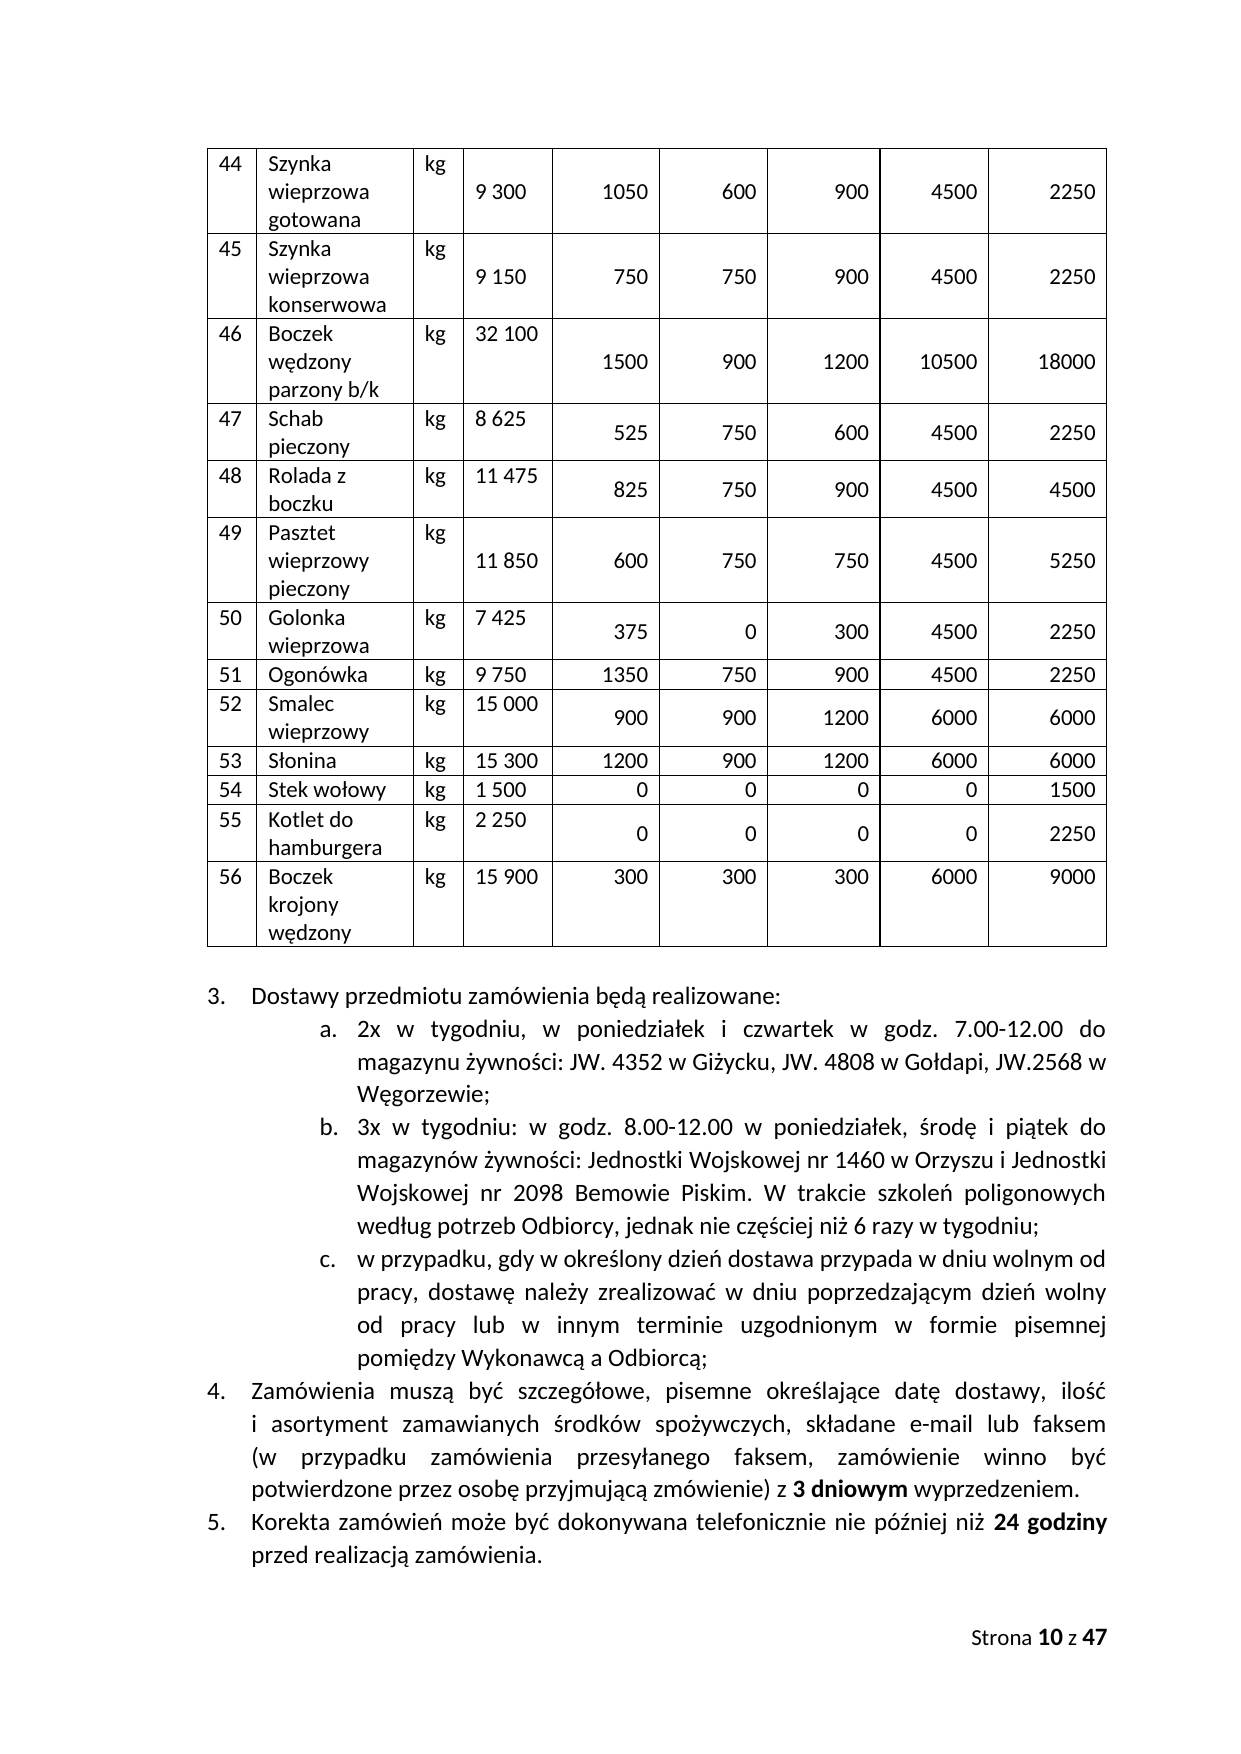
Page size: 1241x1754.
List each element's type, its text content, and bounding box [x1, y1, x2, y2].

table_cell 0 [660, 805, 767, 861]
table_cell 900 [768, 461, 879, 517]
table_cell kg [414, 660, 463, 688]
table_cell Stek wołowy [257, 776, 413, 804]
table_cell 0 [881, 776, 988, 804]
table_cell 4500 [881, 149, 988, 233]
table_cell Schab pieczony [257, 404, 413, 460]
table_cell 2250 [989, 660, 1106, 688]
table_cell 4500 [881, 404, 988, 460]
table_cell 6000 [989, 690, 1106, 746]
table_cell 6000 [989, 747, 1106, 774]
table_cell kg [414, 404, 463, 460]
table_cell 600 [768, 404, 879, 460]
table_cell Rolada z boczku [257, 461, 413, 517]
table_cell 1200 [768, 690, 879, 746]
table_cell 300 [768, 862, 879, 946]
table_cell kg [414, 690, 463, 746]
table_cell 525 [553, 404, 659, 460]
table_cell 11 850 [464, 518, 552, 602]
table_cell Ogonówka [257, 660, 413, 688]
table_cell 375 [553, 603, 659, 659]
table_cell 1200 [768, 747, 879, 774]
table_cell 750 [660, 461, 767, 517]
table_cell 1500 [553, 319, 659, 403]
table_cell 900 [660, 690, 767, 746]
table_cell Szynka wieprzowa gotowana [257, 149, 413, 233]
table_cell 6000 [881, 747, 988, 774]
table_cell 1 500 [464, 776, 552, 804]
table_cell Kotlet do hamburgera [257, 805, 413, 861]
table_cell 750 [660, 660, 767, 688]
table_cell 4500 [881, 518, 988, 602]
table_cell 18000 [989, 319, 1106, 403]
table_cell 2250 [989, 404, 1106, 460]
list Korekta zamówień może być dokonywana telefonicznie nie później niż 24 godziny przed realizacją zamówienia. [207, 1506, 1107, 1570]
table_cell kg [414, 747, 463, 774]
table_cell 0 [660, 603, 767, 659]
table_cell kg [414, 805, 463, 861]
table_cell 55 [208, 805, 256, 861]
table_cell Boczek krojony wędzony [257, 862, 413, 946]
table_cell Smalec wieprzowy [257, 690, 413, 746]
table_cell 6000 [881, 690, 988, 746]
table_cell kg [414, 862, 463, 946]
table_cell 15 000 [464, 690, 552, 746]
table_cell kg [414, 518, 463, 602]
table_cell 2250 [989, 603, 1106, 659]
table_cell 1200 [553, 747, 659, 774]
table_cell 900 [660, 319, 767, 403]
table_cell 11 475 [464, 461, 552, 517]
table_cell 0 [768, 805, 879, 861]
table_cell 750 [660, 404, 767, 460]
table_cell 9 300 [464, 149, 552, 233]
table_cell 300 [768, 603, 879, 659]
table_cell 300 [553, 862, 659, 946]
table_cell Szynka wieprzowa konserwowa [257, 234, 413, 318]
table_cell 4500 [989, 461, 1106, 517]
table_cell 7 425 [464, 603, 552, 659]
table_cell 48 [208, 461, 256, 517]
table_cell 50 [208, 603, 256, 659]
table_cell 0 [881, 805, 988, 861]
list 3x w tygodniu: w godz. 8.00-12.00 w poniedziałek, środę i piątek do magazynów żywności: Jednostki Wojskowej nr 1460 w Orzyszu i Jednostki Wojskowej nr 2098 Bemowie Piskim. W trakcie szkoleń poligonowych według potrzeb Odbiorcy, jednak nie częściej niż 6 razy w tygodniu; [319, 1111, 1107, 1241]
table_cell 1500 [989, 776, 1106, 804]
table_cell 0 [553, 776, 659, 804]
table_cell 750 [768, 518, 879, 602]
table_cell 4500 [881, 461, 988, 517]
table_cell 9 150 [464, 234, 552, 318]
table_cell 9000 [989, 862, 1106, 946]
table_cell 2250 [989, 234, 1106, 318]
list Zamówienia muszą być szczegółowe, pisemne określające datę dostawy, ilość i asortyment zamawianych środków spożywczych, składane e-mail lub faksem (w przypadku zamówienia przesyłanego faksem, zamówienie winno być potwierdzone przez osobę przyjmującą zmówienie) z 3 dniowym wyprzedzeniem. [207, 1375, 1107, 1504]
table_cell Słonina [257, 747, 413, 774]
table_cell 53 [208, 747, 256, 774]
table_cell 0 [660, 776, 767, 804]
table_cell 900 [553, 690, 659, 746]
table_cell 47 [208, 404, 256, 460]
table_cell 1350 [553, 660, 659, 688]
table_cell 750 [660, 518, 767, 602]
table_cell 750 [553, 234, 659, 318]
table_cell 8 625 [464, 404, 552, 460]
table_cell 4500 [881, 660, 988, 688]
table_cell 5250 [989, 518, 1106, 602]
table_cell 4500 [881, 234, 988, 318]
table_cell 45 [208, 234, 256, 318]
table_cell 49 [208, 518, 256, 602]
table_cell 300 [660, 862, 767, 946]
table_cell kg [414, 776, 463, 804]
table_cell kg [414, 234, 463, 318]
table_cell 9 750 [464, 660, 552, 688]
table_cell 32 100 [464, 319, 552, 403]
table_cell 6000 [881, 862, 988, 946]
table_cell 750 [660, 234, 767, 318]
table_cell 54 [208, 776, 256, 804]
table_cell kg [414, 461, 463, 517]
table_cell 51 [208, 660, 256, 688]
table_cell 600 [660, 149, 767, 233]
list 2x w tygodniu, w poniedziałek i czwartek w godz. 7.00-12.00 do magazynu żywności: JW. 4352 w Giżycku, JW. 4808 w Gołdapi, JW.2568 w Węgorzewie; [319, 1013, 1107, 1109]
table_cell 1050 [553, 149, 659, 233]
table_cell kg [414, 319, 463, 403]
table_cell 0 [768, 776, 879, 804]
table_cell 900 [768, 149, 879, 233]
table_cell 2250 [989, 149, 1106, 233]
table_cell 56 [208, 862, 256, 946]
table_cell 10500 [881, 319, 988, 403]
table_cell 46 [208, 319, 256, 403]
table_cell Golonka wieprzowa [257, 603, 413, 659]
table_cell kg [414, 603, 463, 659]
table_cell 2 250 [464, 805, 552, 861]
table_cell 15 300 [464, 747, 552, 774]
table_cell 52 [208, 690, 256, 746]
table_cell 2250 [989, 805, 1106, 861]
table_cell 44 [208, 149, 256, 233]
table_cell kg [414, 149, 463, 233]
table_cell 15 900 [464, 862, 552, 946]
list Dostawy przedmiotu zamówienia będą realizowane: [207, 980, 1107, 1010]
table_cell 900 [768, 234, 879, 318]
table_cell 900 [768, 660, 879, 688]
table_cell Pasztet wieprzowy pieczony [257, 518, 413, 602]
table_cell 600 [553, 518, 659, 602]
list w przypadku, gdy w określony dzień dostawa przypada w dniu wolnym od pracy, dostawę należy zrealizować w dniu poprzedzającym dzień wolny od pracy lub w innym terminie uzgodnionym w formie pisemnej pomiędzy Wykonawcą a Odbiorcą; [319, 1243, 1107, 1372]
table_cell 825 [553, 461, 659, 517]
table_cell Boczek wędzony parzony b/k [257, 319, 413, 403]
table_cell 900 [660, 747, 767, 774]
table_cell 0 [553, 805, 659, 861]
table_cell 4500 [881, 603, 988, 659]
table_cell 1200 [768, 319, 879, 403]
